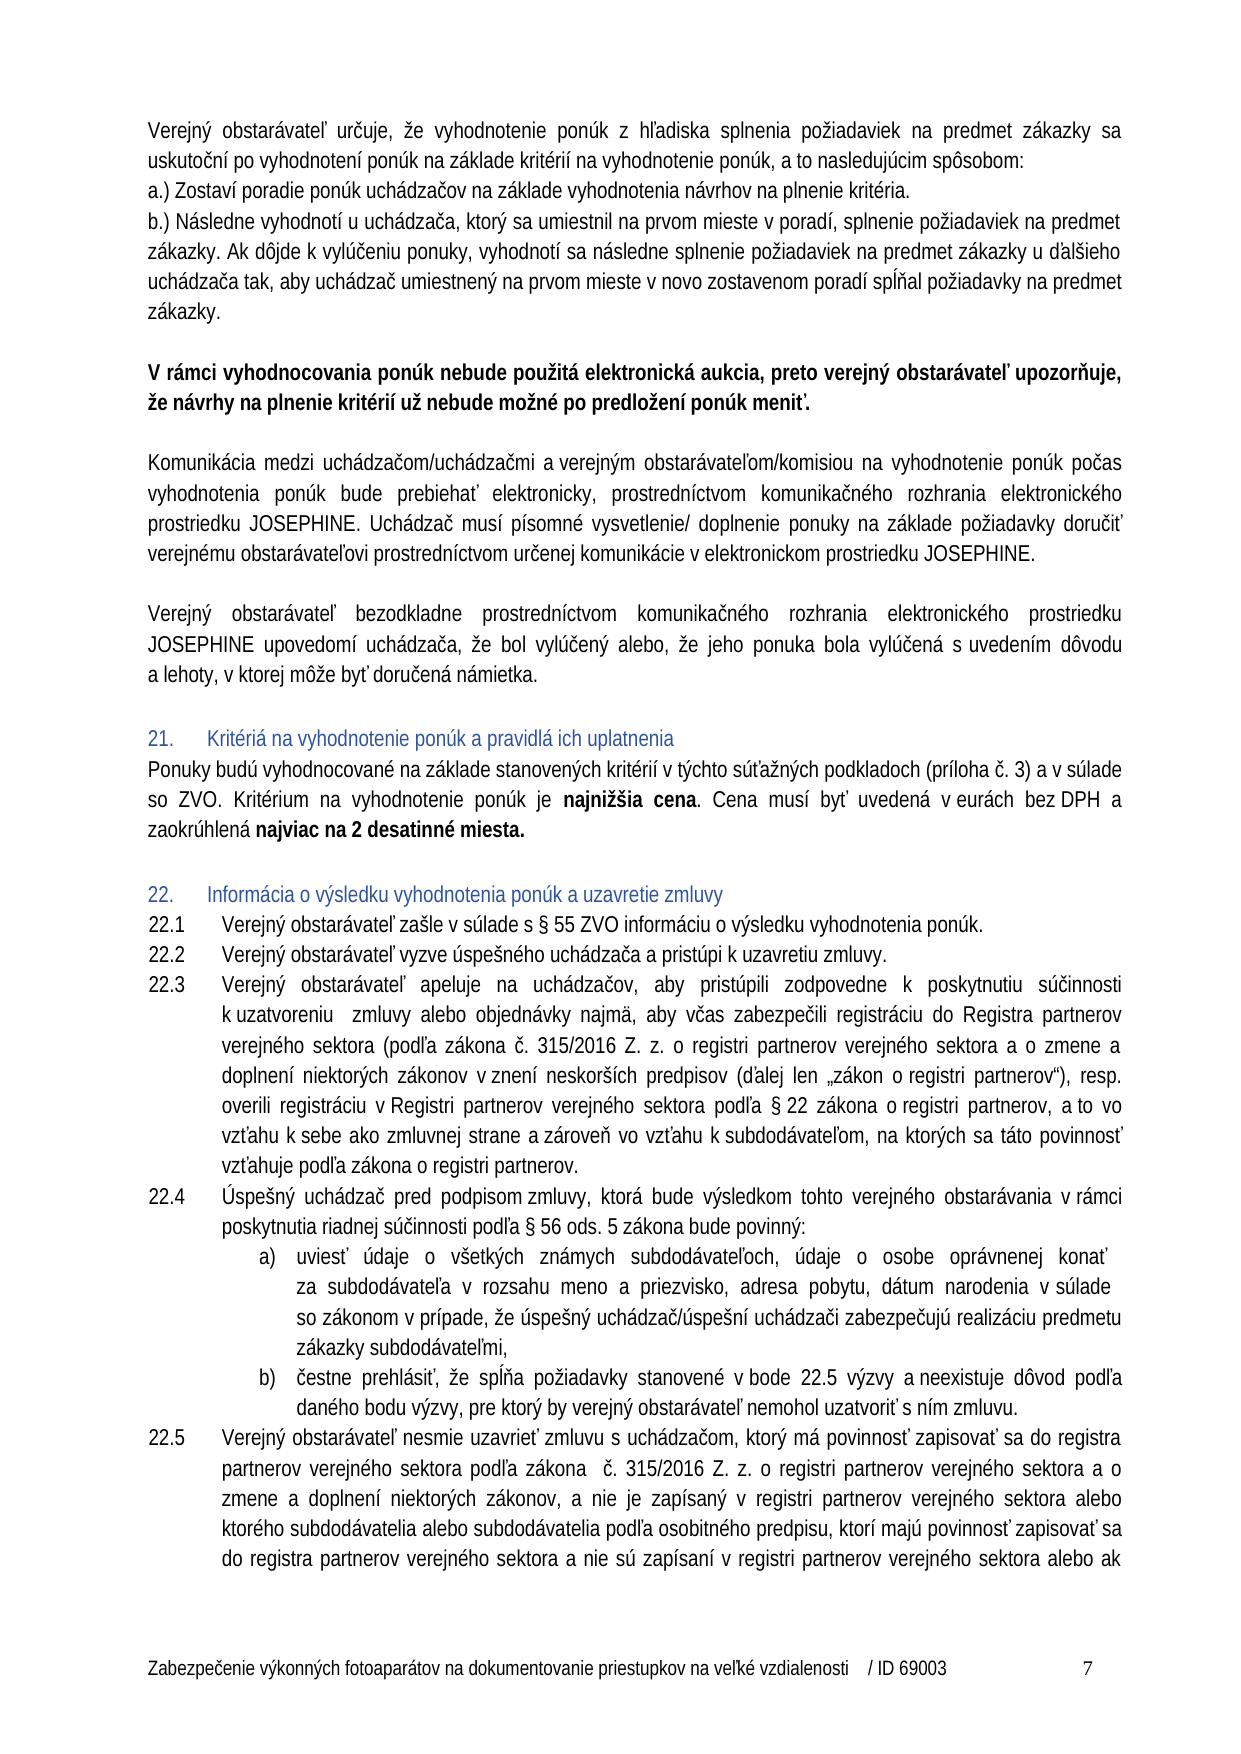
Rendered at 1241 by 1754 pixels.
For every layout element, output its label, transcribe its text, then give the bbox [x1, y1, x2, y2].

list Verejný obstarávateľ bezodkladne prostredníctvom komunikačného rozhrania elektronického prostriedku JOSEPHINE upovedomí uchádzača, že bol vylúčený alebo, že jeho ponuka bola vylúčená s uvedením dôvodu a lehoty, v ktorej môže byť doručená námietka. [148, 600, 1122, 687]
list uviesť údaje o všetkých známych subdodávateľoch, údaje o osobe oprávnenej konať za subdodávateľa v rozsahu meno a priezvisko, adresa pobytu, dátum narodenia v súlade so zákonom v prípade, že úspešný uchádzač/úspešní uchádzači zabezpečujú realizáciu predmetu zákazky subdodávateľmi, [259, 1243, 1122, 1360]
list Verejný obstarávateľ apeluje na uchádzačov, aby pristúpili zodpovedne k poskytnutiu súčinnosti k uzatvoreniu zmluvy alebo objednávky najmä, aby včas zabezpečili registráciu do Registra partnerov verejného sektora (podľa zákona č. 315/2016 Z. z. o registri partnerov verejného sektora a o zmene a doplnení niektorých zákonov v znení neskorších predpisov (ďalej len „zákon o registri partnerov“), resp. overili registráciu v Registri partnerov verejného sektora podľa § 22 zákona o registri partnerov, a to vo vzťahu k sebe ako zmluvnej strane a zároveň vo vzťahu k subdodávateľom, na ktorých sa táto povinnosť vzťahuje podľa zákona o registri partnerov. [148, 971, 1122, 1179]
text Ponuky budú vyhodnocované na základe stanovených kritérií v týchto súťažných podkladoch (príloha č. 3) a v súlade so ZVO. Kritérium na vyhodnotenie ponúk je najnižšia cena. Cena musí byť uvedená v eurách bez DPH a zaokrúhlená najviac na 2 desatinné miesta. [148, 756, 1122, 842]
list Verejný obstarávateľ zašle v súlade s § 55 ZVO informáciu o výsledku vyhodnotenia ponúk. [148, 911, 1122, 937]
subtitle Kritériá na vyhodnotenie ponúk a pravidlá ich uplatnenia [148, 725, 1122, 752]
list čestne prehlásiť, že spĺňa požiadavky stanovené v bode 22.5 výzvy a neexistuje dôvod podľa daného bodu výzvy, pre ktorý by verejný obstarávateľ nemohol uzatvoriť s ním zmluvu. [259, 1364, 1122, 1421]
list a.) Zostaví poradie ponúk uchádzačov na základe vyhodnotenia návrhov na plnenie kritéria. [148, 177, 1122, 204]
subtitle Informácia o výsledku vyhodnotenia ponúk a uzavretie zmluvy [148, 881, 1122, 907]
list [148, 1424, 1122, 1572]
list V rámci vyhodnocovania ponúk nebude použitá elektronická aukcia, preto verejný obstarávateľ upozorňuje, že návrhy na plnenie kritérií už nebude možné po predložení ponúk meniť. [148, 359, 1122, 415]
list Úspešný uchádzač pred podpisom zmluvy, ktorá bude výsledkom tohto verejného obstarávania v rámci poskytnutia riadnej súčinnosti podľa § 56 ods. 5 zákona bude povinný: [148, 1183, 1122, 1239]
list Verejný obstarávateľ určuje, že vyhodnotenie ponúk z hľadiska splnenia požiadaviek na predmet zákazky sa uskutoční po vyhodnotení ponúk na základe kritérií na vyhodnotenie ponúk, a to nasledujúcim spôsobom: [148, 117, 1122, 174]
list Verejný obstarávateľ vyzve úspešného uchádzača a pristúpi k uzavretiu zmluvy. [148, 941, 1122, 967]
list b.) Následne vyhodnotí u uchádzača, ktorý sa umiestnil na prvom mieste v poradí, splnenie požiadaviek na predmet zákazky. Ak dôjde k vylúčeniu ponuky, vyhodnotí sa následne splnenie požiadaviek na predmet zákazky u ďalšieho uchádzača tak, aby uchádzač umiestnený na prvom mieste v novo zostavenom poradí spĺňal požiadavky na predmet zákazky. [148, 208, 1122, 325]
list Komunikácia medzi uchádzačom/uchádzačmi a verejným obstarávateľom/komisiou na vyhodnotenie ponúk počas vyhodnotenia ponúk bude prebiehať elektronicky, prostredníctvom komunikačného rozhrania elektronického prostriedku JOSEPHINE. Uchádzač musí písomné vysvetlenie/ doplnenie ponuky na základe požiadavky doručiť verejnému obstarávateľovi prostredníctvom určenej komunikácie v elektronickom prostriedku JOSEPHINE. [148, 449, 1122, 566]
